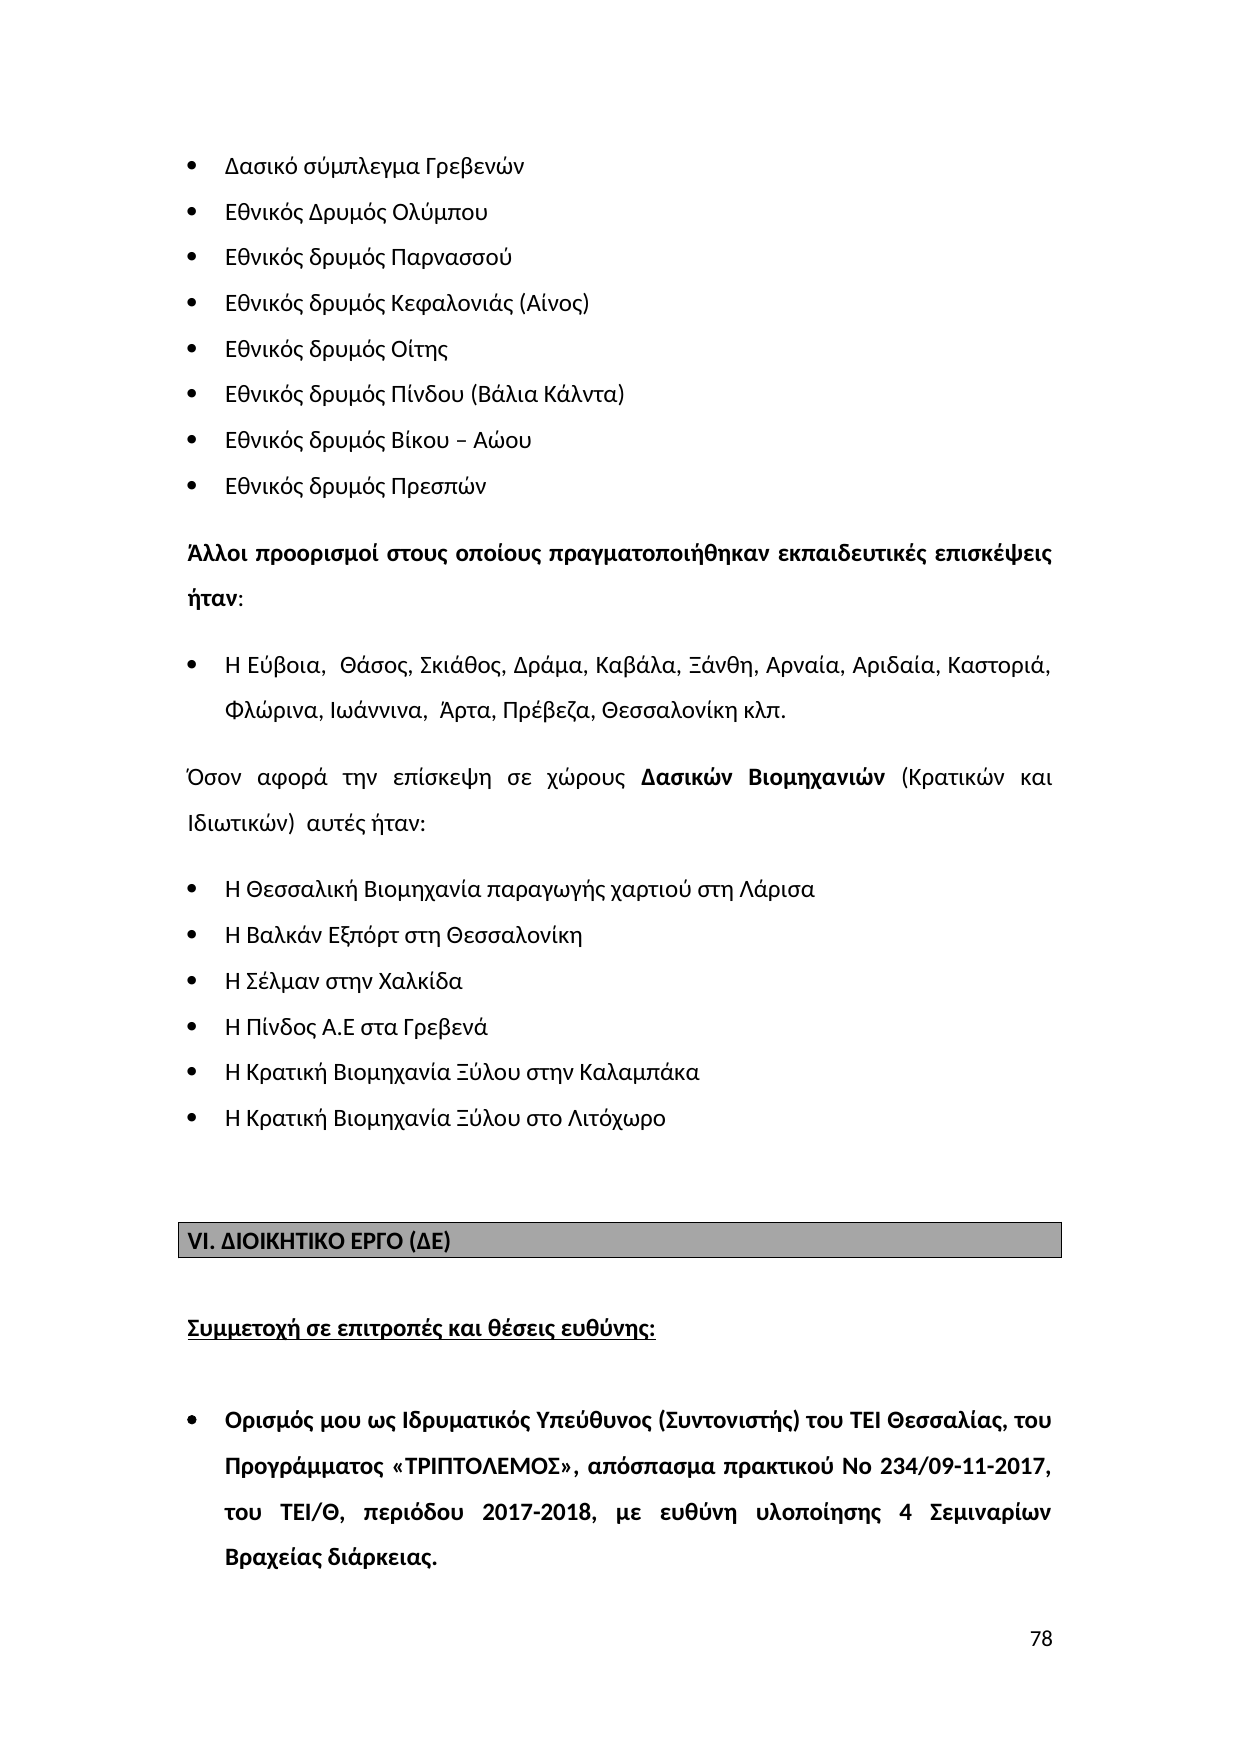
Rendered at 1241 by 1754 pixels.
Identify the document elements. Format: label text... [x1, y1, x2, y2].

list Δασικό σύμπλεγμα Γρεβενών [187, 150, 1053, 181]
list Εθνικός δρυμός Οίτης [187, 333, 1053, 363]
text VI. ΔΙΟΙΚΗΤΙΚΟ ΕΡΓΟ (ΔΕ) [179, 1223, 1061, 1257]
list Η Εύβοια, Θάσος, Σκιάθος, Δράμα, Καβάλα, Ξάνθη, Αρναία, Αριδαία, Καστοριά, Φλώρινα, Ιωάννινα, Άρτα, Πρέβεζα, Θεσσαλονίκη κλπ. [187, 649, 1053, 725]
list Εθνικός δρυμός Παρνασσού [187, 241, 1053, 272]
list Εθνικός δρυμός Κεφαλονιάς (Αίνος) [187, 287, 1053, 318]
list Η Σέλμαν στην Χαλκίδα [187, 965, 1053, 996]
list Η Βαλκάν Εξπόρτ στη Θεσσαλονίκη [187, 919, 1053, 950]
list Ορισμός μου ως Ιδρυματικός Υπεύθυνος (Συντονιστής) του ΤΕΙ Θεσσαλίας, του Προγράμματος «ΤΡΙΠΤΟΛΕΜΟΣ», απόσπασμα πρακτικού Νο 234/09-11-2017, του ΤΕΙ/Θ, περιόδου 2017-2018, με ευθύνη υλοποίησης 4 Σεμιναρίων Βραχείας διάρκειας. [187, 1404, 1053, 1572]
list Η Πίνδος Α.Ε στα Γρεβενά [187, 1011, 1053, 1041]
list Εθνικός Δρυμός Ολύμπου [187, 196, 1053, 226]
list Εθνικός δρυμός Πίνδου (Βάλια Κάλντα) [187, 379, 1053, 409]
list Η Κρατική Βιομηχανία Ξύλου στο Λιτόχωρο [187, 1102, 1053, 1133]
text Άλλοι προορισμοί στους οποίους πραγματοποιήθηκαν εκπαιδευτικές επισκέψεις ήταν: [187, 537, 1053, 613]
list Εθνικός δρυμός Πρεσπών [187, 470, 1053, 501]
list Η Κρατική Βιομηχανία Ξύλου στην Καλαμπάκα [187, 1056, 1053, 1087]
list Εθνικός δρυμός Βίκου – Αώου [187, 424, 1053, 455]
text Συμμετοχή σε επιτροπές και θέσεις ευθύνης: [187, 1313, 1053, 1343]
text Όσον αφορά την επίσκεψη σε χώρους Δασικών Βιομηχανιών (Κρατικών και Ιδιωτικών) αυτές ήταν: [187, 761, 1053, 837]
list Η Θεσσαλική Βιομηχανία παραγωγής χαρτιού στη Λάρισα [187, 873, 1053, 904]
